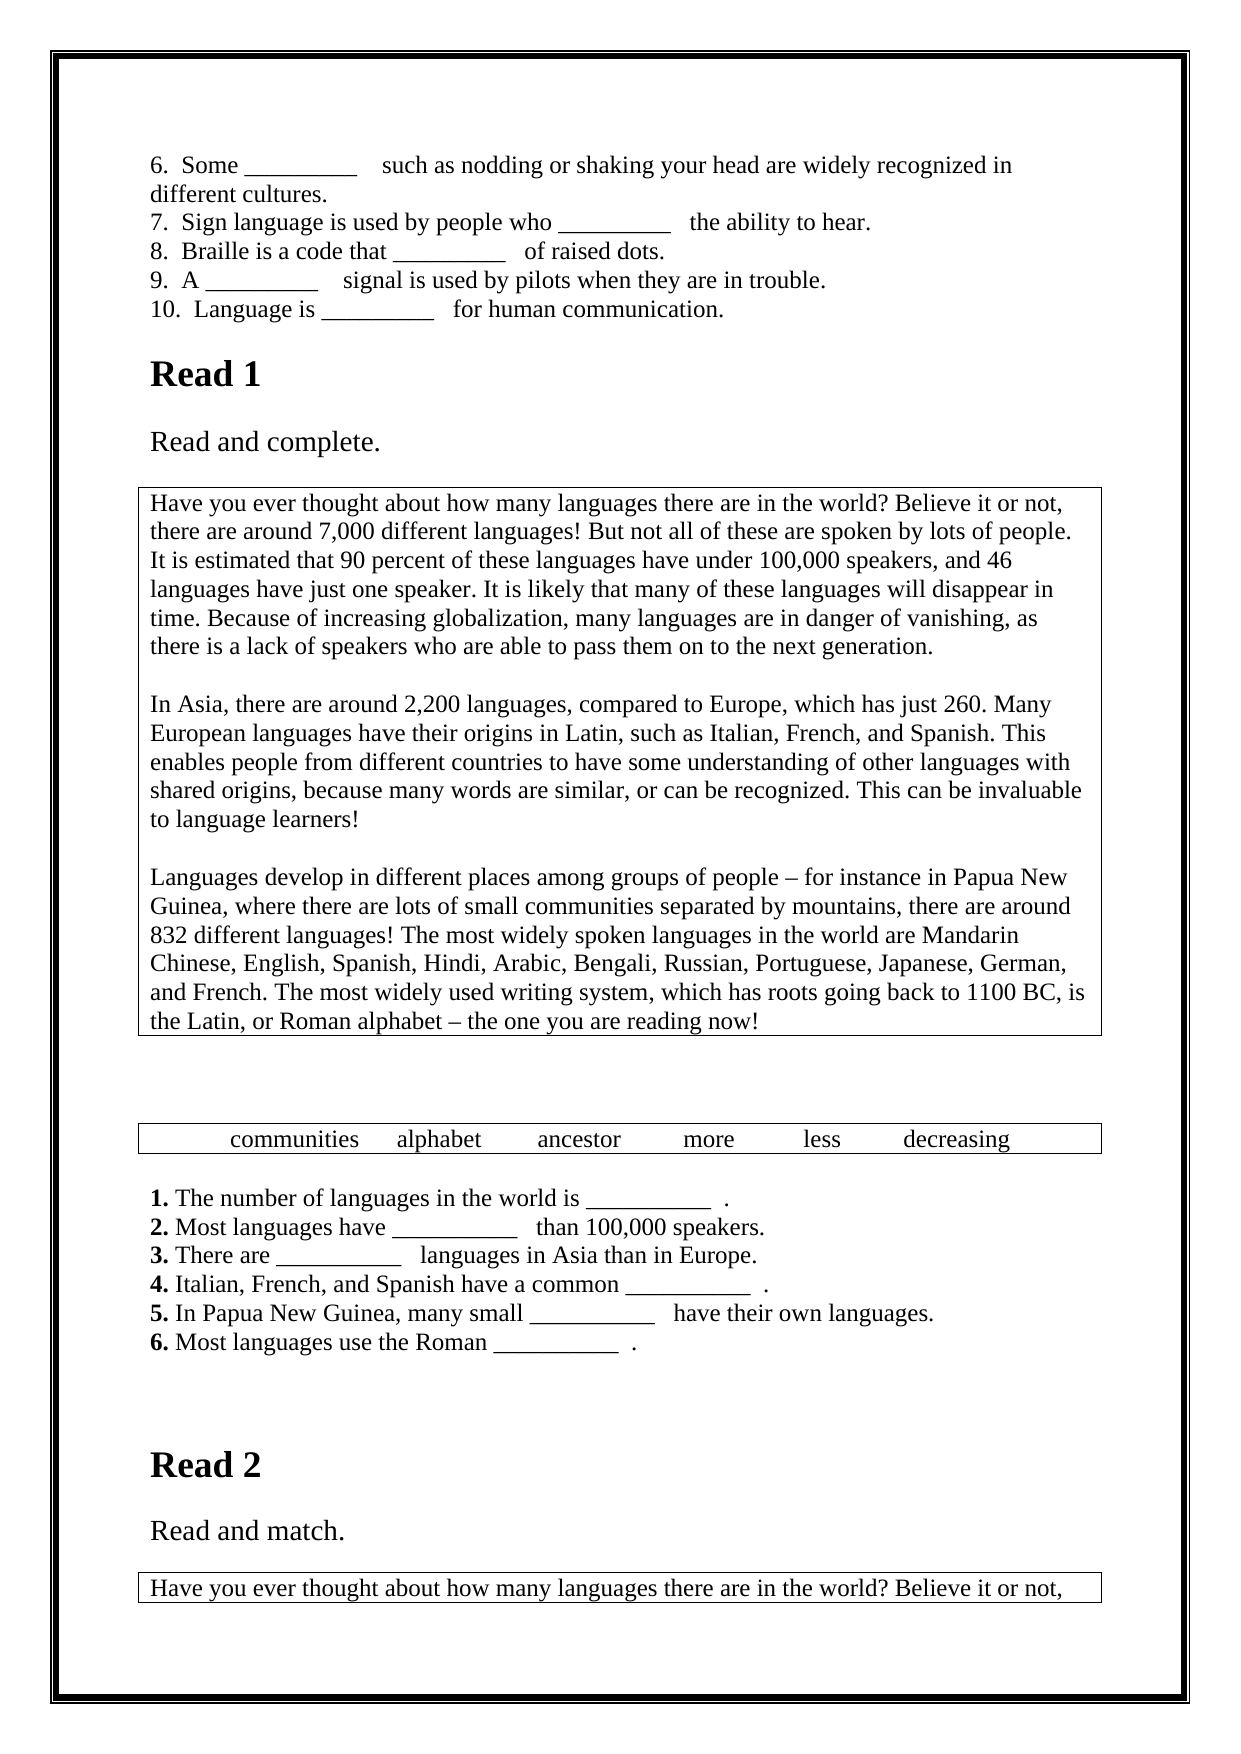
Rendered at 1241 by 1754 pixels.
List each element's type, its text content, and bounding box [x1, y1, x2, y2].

text Read 2 [150, 1442, 1090, 1486]
text 10. Language is _________ for human communication. [150, 294, 1090, 322]
text 1. The number of languages in the world is __________ . 2. Most languages have __________ than 100,000 speakers. 3. There are __________ languages in Asia than in Europe. 4. Italian, French, and Spanish have a common __________ . 5. In Papua New Guinea, many small __________ have their own languages. 6. Most languages use the Roman __________ . [150, 1183, 1090, 1355]
text 7. Sign language is used by people who _________ the ability to hear. [150, 207, 1090, 236]
text 6. Some _________ such as nodding or shaking your head are widely recognized in different cultures. [150, 150, 1090, 207]
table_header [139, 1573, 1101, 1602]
text Read and match. [150, 1513, 1090, 1546]
text Read 1 [150, 352, 1090, 395]
text 9. A _________ signal is used by pilots when they are in trouble. [150, 265, 1090, 294]
table_header communities alphabet ancestor more less decreasing [139, 1124, 1101, 1153]
text 8. Braille is a code that _________ of raised dots. [150, 236, 1090, 265]
text Read and complete. [150, 424, 1090, 457]
